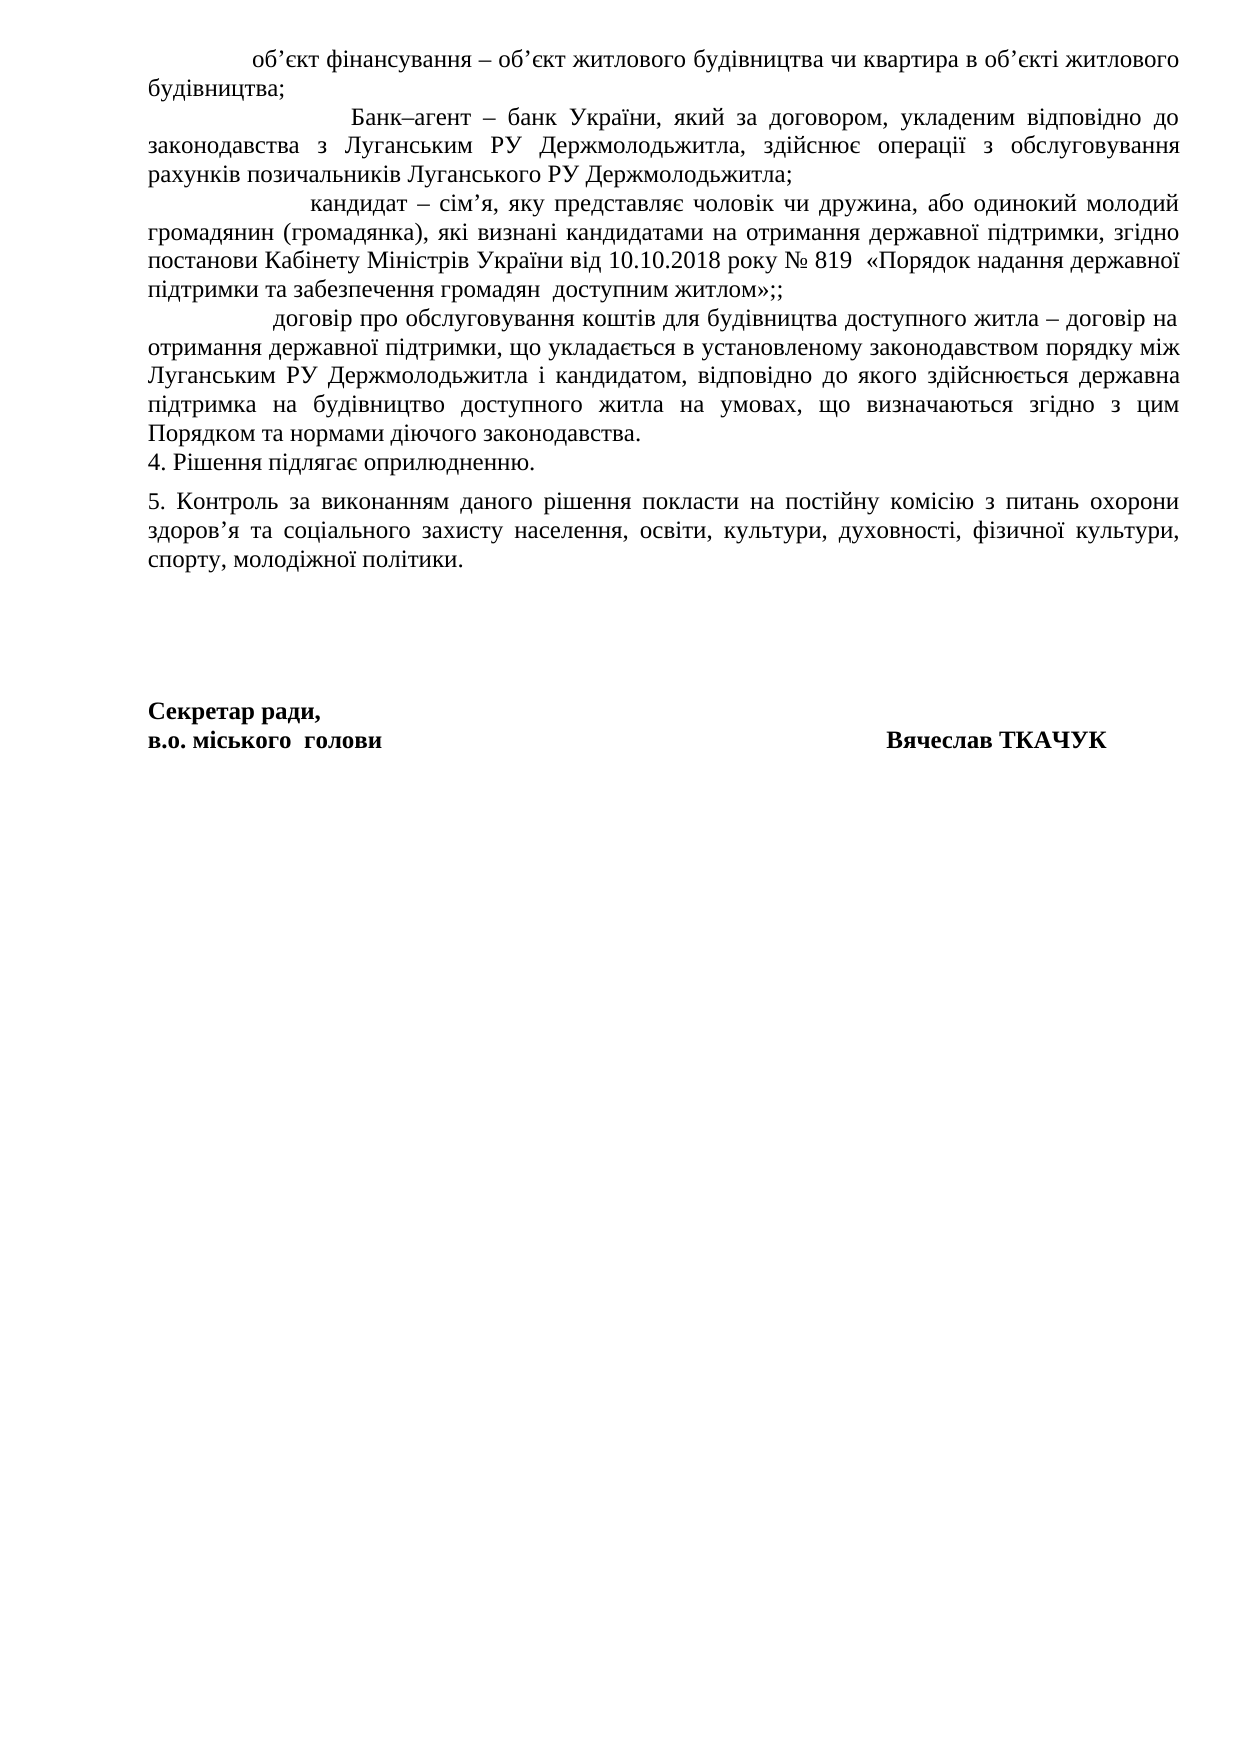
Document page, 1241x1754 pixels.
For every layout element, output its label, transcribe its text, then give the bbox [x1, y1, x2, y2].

text Секретар ради, [148, 696, 1181, 725]
text 5. Контроль за виконанням даного рішення покласти на постійну комісію з питань охорони здоров’я та соціального захисту населення, освіти, культури, духовності, фізичної культури, спорту, молодіжної політики. [148, 486, 1181, 572]
text Банк–агент – банк України, який за договором, укладеним відповідно до законодавства з Луганським РУ Держмолодьжитла, здійснює операції з обслуговування рахунків позичальників Луганського РУ Держмолодьжитла; [148, 102, 1181, 188]
text об’єкт фінансування – об’єкт житлового будівництва чи квартира в об’єкті житлового будівництва; [148, 44, 1181, 102]
text кандидат – сім’я, яку представляє чоловік чи дружина, або одинокий молодий громадянин (громадянка), які визнані кандидатами на отримання державної підтримки, згідно постанови Кабінету Міністрів України від 10.10.2018 року № 819 «Порядок надання державної підтримки та забезпечення громадян доступним житлом»;; [148, 188, 1181, 303]
text в.о. мicького голови Вячеслав ТКАЧУК [148, 725, 1181, 754]
text договір про обслуговування коштів для будівництва доступного житла – договір на отримання державної підтримки, що укладається в установленому законодавством порядку між Луганським РУ Держмолодьжитла і кандидатом, відповідно до якого здійснюється державна підтримка на будівництво доступного житла на умовах, що визначаються згідно з цим Порядком та нормами діючого законодавства. [148, 303, 1181, 447]
list 4. Рішення підлягає оприлюдненню. [148, 447, 1181, 476]
